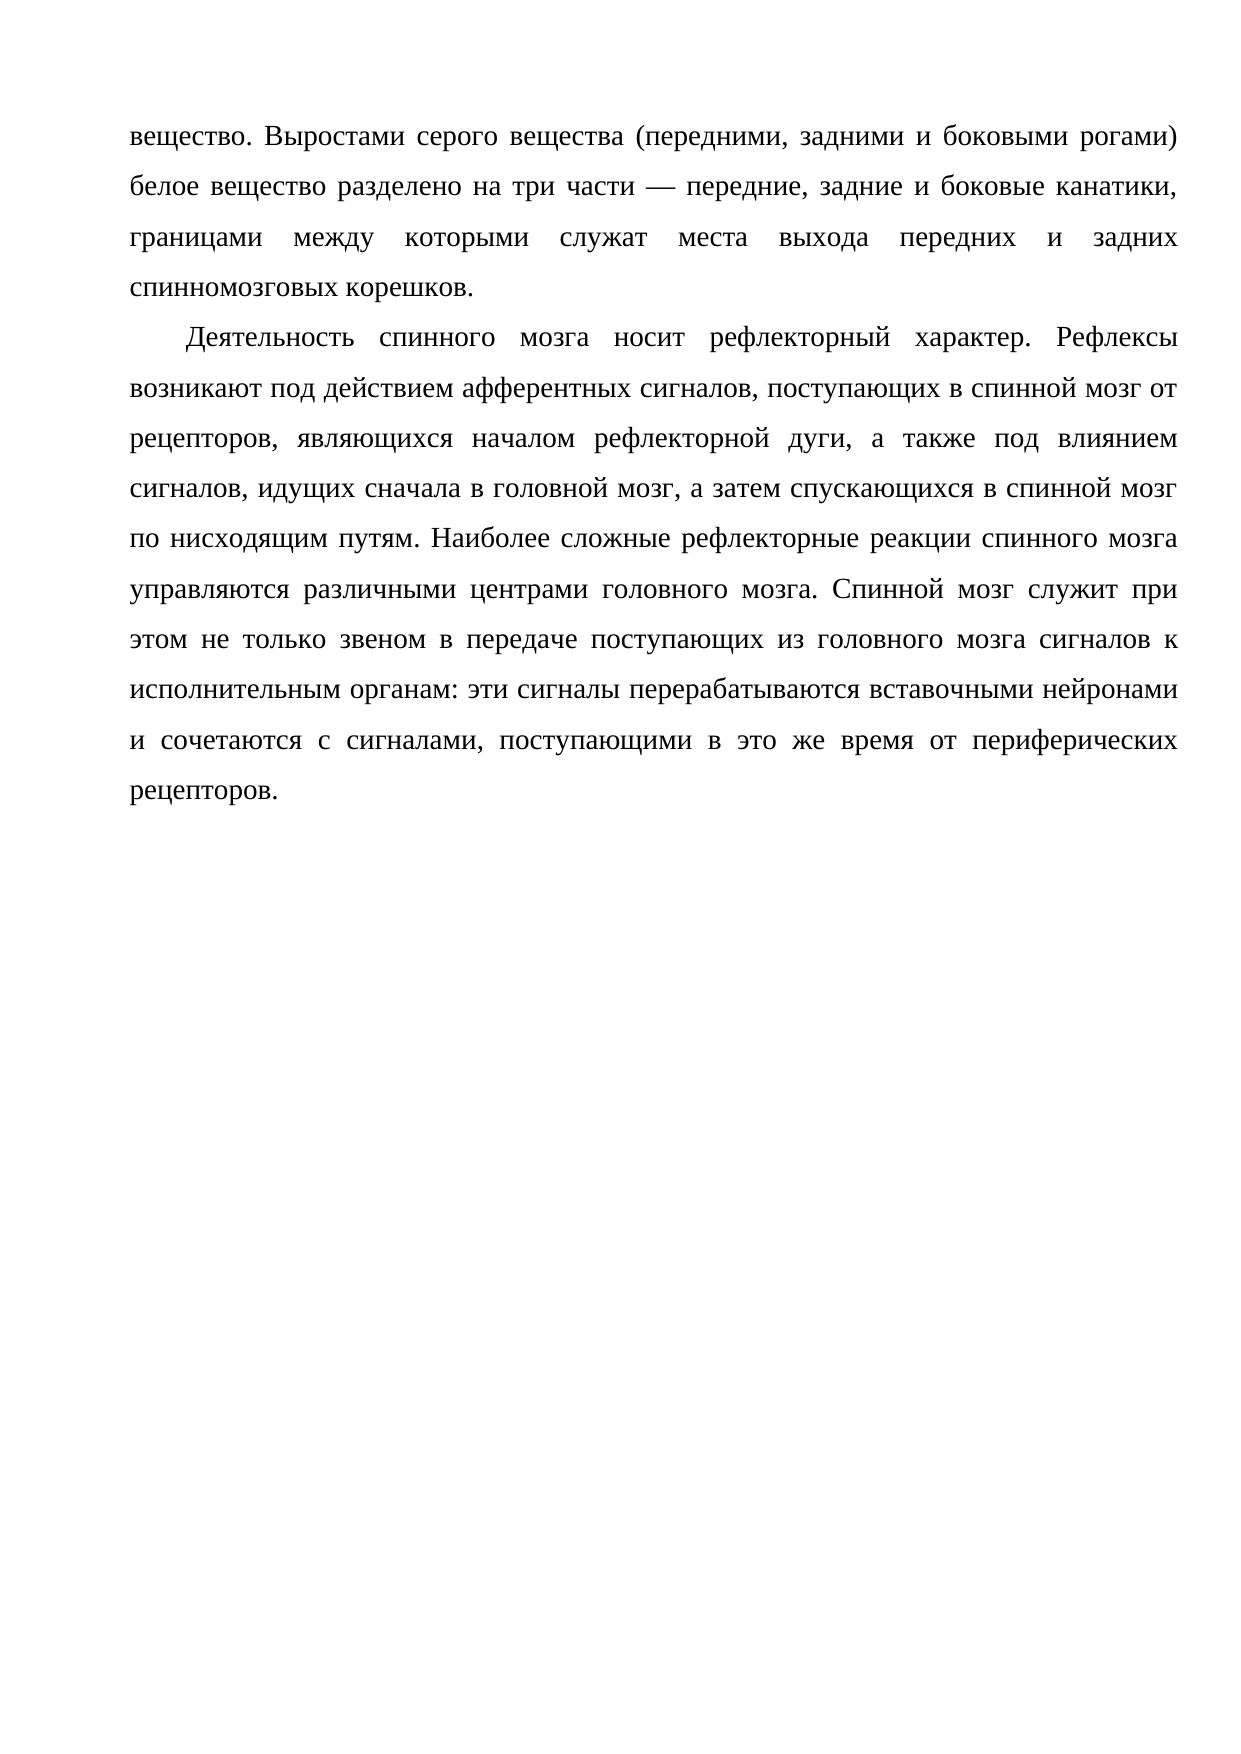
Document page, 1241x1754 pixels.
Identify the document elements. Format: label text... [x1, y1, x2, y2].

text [129, 118, 1179, 303]
text Деятельность спинного мозга носит рефлекторный характер. Рефлексы возникают под действием афферентных сигналов, поступающих в спинной мозг от рецепторов, являющихся началом рефлекторной дуги, а также под влиянием сигналов, идущих сначала в головной мозг, а затем спускающихся в спинной мозг по нисходящим путям. Наиболее сложные рефлекторные реакции спинного мозга управляются различными центрами головного мозга. Спинной мозг служит при этом не только звеном в передаче поступающих из головного мозга сигналов к исполнительным органам: эти сигналы перерабатываются вставочными нейронами и сочетаются с сигналами, поступающими в это же время от периферических рецепторов. [129, 319, 1179, 806]
